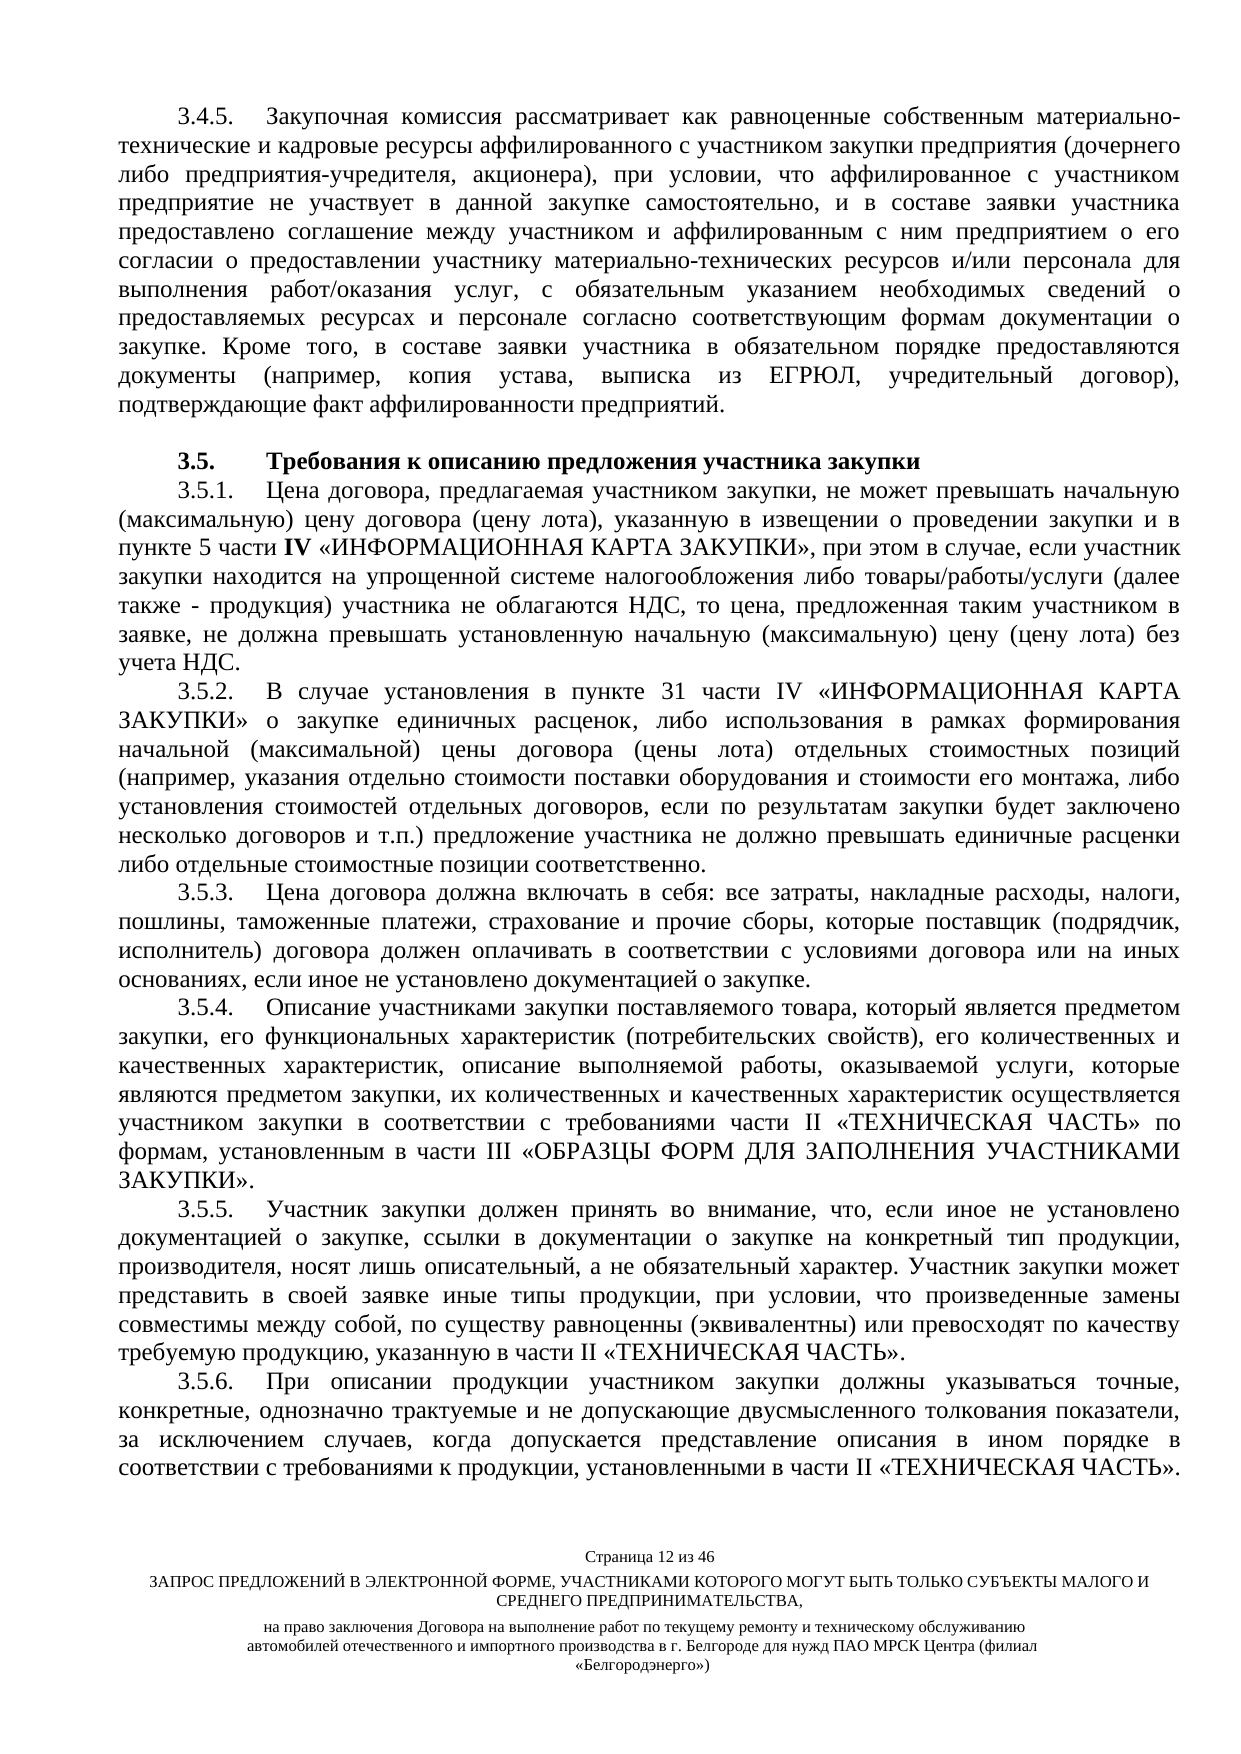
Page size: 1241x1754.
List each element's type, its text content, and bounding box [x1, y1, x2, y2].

subtitle Участник закупки должен принять во внимание, что, если иное не установлено документацией о закупке, ссылки в документации о закупке на конкретный тип продукции, производителя, носят лишь описательный, а не обязательный характер. Участник закупки может представить в своей заявке иные типы продукции, при условии, что произведенные замены совместимы между собой, по существу равноценны (эквивалентны) или превосходят по качеству требуемую продукцию, указанную в части II «ТЕХНИЧЕСКАЯ ЧАСТЬ». [118, 1194, 1181, 1366]
subtitle Закупочная комиссия рассматривает как равноценные собственным материально-технические и кадровые ресурсы аффилированного с участником закупки предприятия (дочернего либо предприятия-учредителя, акционера), при условии, что аффилированное с участником предприятие не участвует в данной закупке самостоятельно, и в составе заявки участника предоставлено соглашение между участником и аффилированным с ним предприятием о его согласии о предоставлении участнику материально-технических ресурсов и/или персонала для выполнения работ/оказания услуг, с обязательным указанием необходимых сведений о предоставляемых ресурсах и персонале согласно соответствующим формам документации о закупке. Кроме того, в составе заявки участника в обязательном порядке предоставляются документы (например, копия устава, выписка из ЕГРЮЛ, учредительный договор), подтверждающие факт аффилированности предприятий. [118, 101, 1181, 417]
subtitle Цена договора, предлагаемая участником закупки, не может превышать начальную (максимальную) цену договора (цену лота), указанную в извещении о проведении закупки и в пункте 5 части IV «ИНФОРМАЦИОННАЯ КАРТА ЗАКУПКИ», при этом в случае, если участник закупки находится на упрощенной системе налогообложения либо товары/работы/услуги (далее также - продукция) участника не облагаются НДС, то цена, предложенная таким участником в заявке, не должна превышать установленную начальную (максимальную) цену (цену лота) без учета НДС. [118, 475, 1181, 676]
subtitle В случае установления в пункте 31 части IV «ИНФОРМАЦИОННАЯ КАРТА ЗАКУПКИ» о закупке единичных расценок, либо использования в рамках формирования начальной (максимальной) цены договора (цены лота) отдельных стоимостных позиций (например, указания отдельно стоимости поставки оборудования и стоимости его монтажа, либо установления стоимостей отдельных договоров, если по результатам закупки будет заключено несколько договоров и т.п.) предложение участника не должно превышать единичные расценки либо отдельные стоимостные позиции соответственно. [118, 676, 1181, 877]
subtitle Описание участниками закупки поставляемого товара, который является предметом закупки, его функциональных характеристик (потребительских свойств), его количественных и качественных характеристик, описание выполняемой работы, оказываемой услуги, которые являются предметом закупки, их количественных и качественных характеристик осуществляется участником закупки в соответствии с требованиями части II «ТЕХНИЧЕСКАЯ ЧАСТЬ» по формам, установленным в части III «ОБРАЗЦЫ ФОРМ ДЛЯ ЗАПОЛНЕНИЯ УЧАСТНИКАМИ ЗАКУПКИ». [118, 992, 1181, 1194]
subtitle Требования к описанию предложения участника закупки [118, 446, 1181, 475]
subtitle При описании продукции участником закупки должны указываться точные, конкретные, однозначно трактуемые и не допускающие двусмысленного толкования показатели, за исключением случаев, когда допускается представление описания в ином порядке в соответствии с требованиями к продукции, установленными в части II «ТЕХНИЧЕСКАЯ ЧАСТЬ». [118, 1366, 1181, 1481]
subtitle Цена договора должна включать в себя: все затраты, накладные расходы, налоги, пошлины, таможенные платежи, страхование и прочие сборы, которые поставщик (подрядчик, исполнитель) договора должен оплачивать в соответствии с условиями договора или на иных основаниях, если иное не установлено документацией о закупке. [118, 877, 1181, 992]
